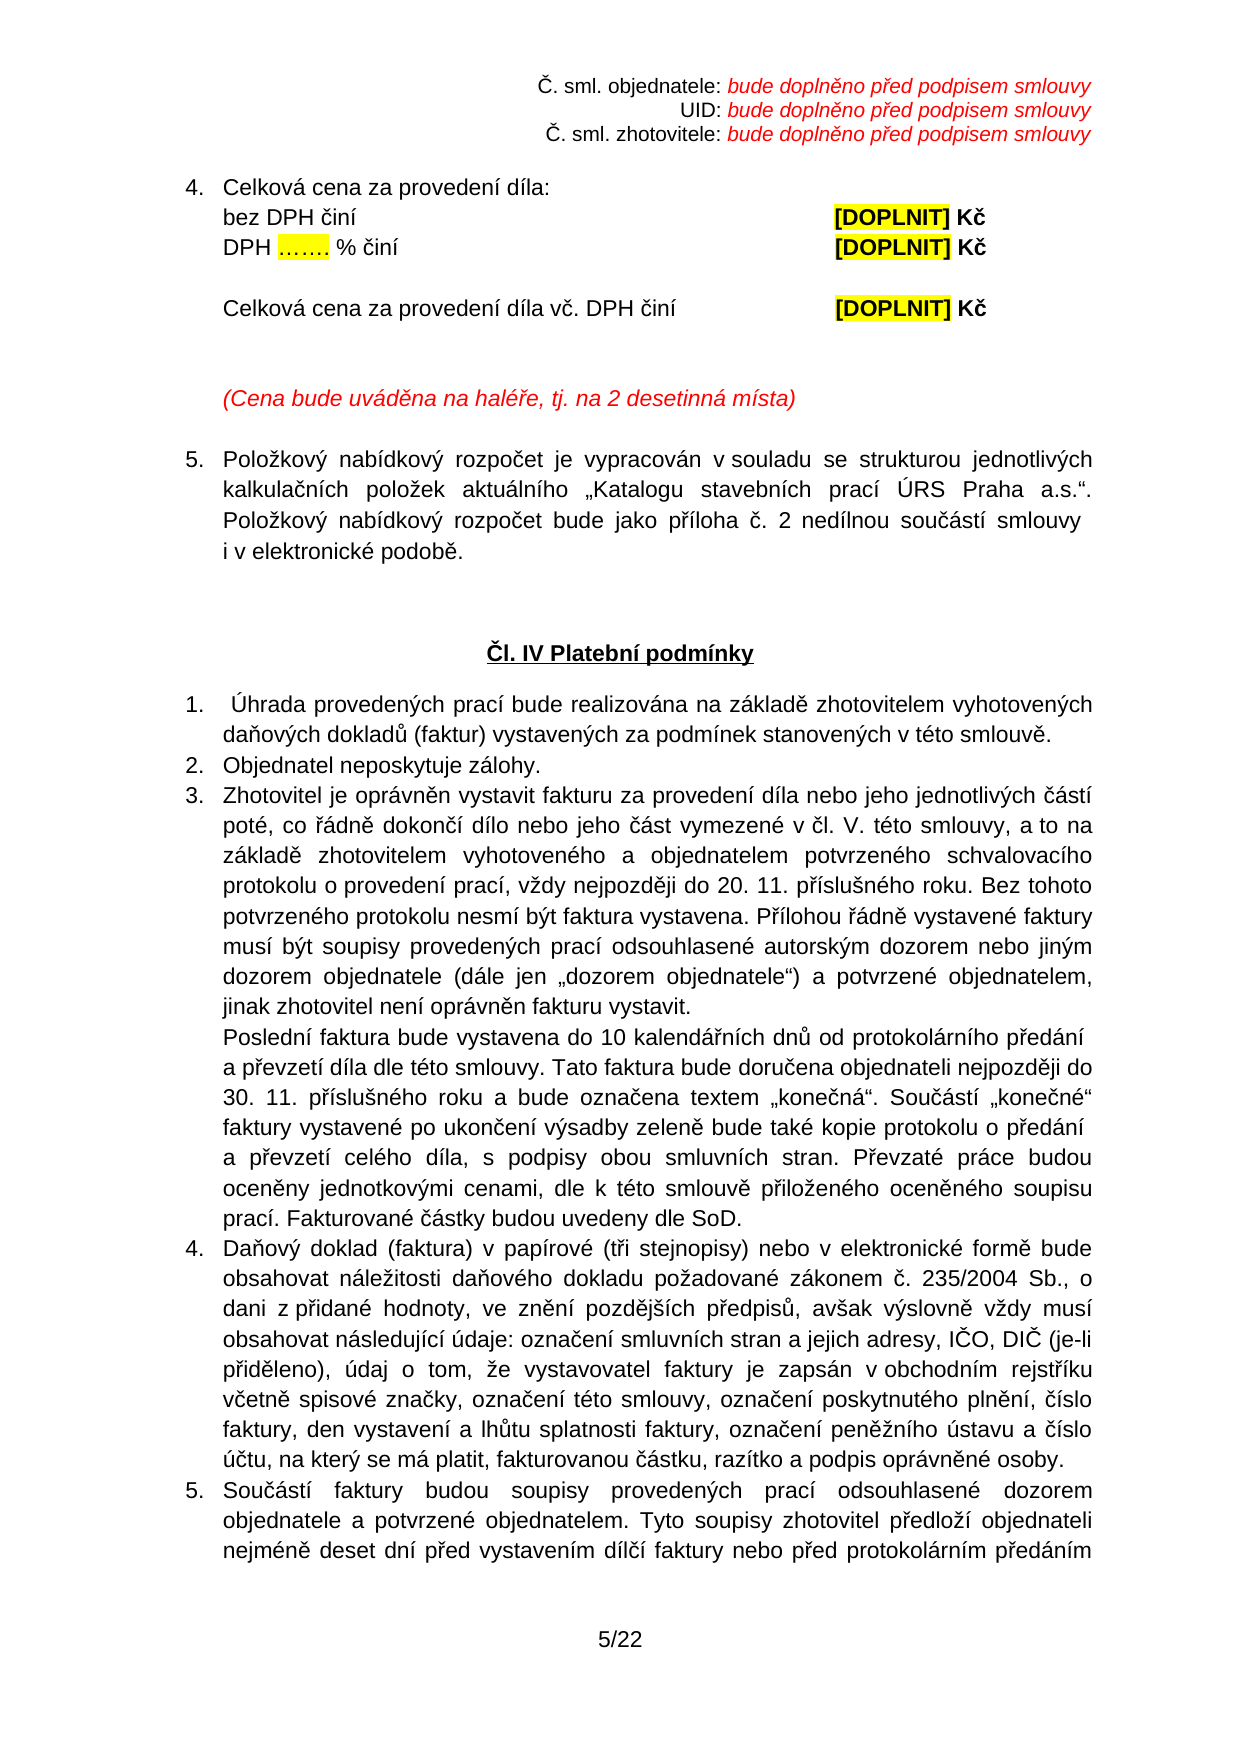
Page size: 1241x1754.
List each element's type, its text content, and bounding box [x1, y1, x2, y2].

list Položkový nabídkový rozpočet je vypracován v souladu se strukturou jednotlivých kalkulačních položek aktuálního „Katalogu stavebních prací ÚRS Praha a.s.“. Položkový nabídkový rozpočet bude jako příloha č. 2 nedílnou součástí smlouvy i v elektronické podobě. [185, 446, 1093, 564]
list Zhotovitel je oprávněn vystavit fakturu za provedení díla nebo jeho jednotlivých částí poté, co řádně dokončí dílo nebo jeho část vymezené v čl. V. této smlouvy, a to na základě zhotovitelem vyhotoveného a objednatelem potvrzeného schvalovacího protokolu o provedení prací, vždy nejpozději do 20. 11. příslušného roku. Bez tohoto potvrzeného protokolu nesmí být faktura vystavena. Přílohou řádně vystavené faktury musí být soupisy provedených prací odsouhlasené autorským dozorem nebo jiným dozorem objednatele (dále jen „dozorem objednatele“) a potvrzené objednatelem, jinak zhotovitel není oprávněn fakturu vystavit. [185, 782, 1093, 1020]
list Úhrada provedených prací bude realizována na základě zhotovitelem vyhotovených daňových dokladů (faktur) vystavených za podmínek stanovených v této smlouvě. [185, 691, 1093, 748]
list Objednatel neposkytuje zálohy. [185, 752, 1093, 778]
list bez DPH činí [DOPLNIT] Kč [950, 204, 1093, 230]
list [185, 1477, 1093, 1563]
list bez DPH činí [DOPLNIT] Kč [223, 204, 834, 230]
list Poslední faktura bude vystavena do 10 kalendářních dnů od protokolárního předání a převzetí díla dle této smlouvy. Tato faktura bude doručena objednateli nejpozději do 30. 11. příslušného roku a bude označena textem „konečná“. Součástí „konečné“ faktury vystavené po ukončení výsadby zeleně bude také kopie protokolu o předání a převzetí celého díla, s podpisy obou smluvních stran. Převzaté práce budou oceněny jednotkovými cenami, dle k této smlouvě přiloženého oceněného soupisu prací. Fakturované částky budou uvedeny dle SoD. [223, 1023, 1093, 1231]
text Čl. IV Platební podmínky [148, 640, 1093, 667]
list Celková cena za provedení díla vč. DPH činí [DOPLNIT] Kč [223, 294, 1093, 321]
list Celková cena za provedení díla: [185, 174, 1093, 200]
list (Cena bude uváděna na haléře, tj. na 2 desetinná místa) [223, 385, 1093, 411]
list DPH ……. % činí [DOPLNIT] Kč [223, 234, 1093, 291]
list Daňový doklad (faktura) v papírové (tři stejnopisy) nebo v elektronické formě bude obsahovat náležitosti daňového dokladu požadované zákonem č. 235/2004 Sb., o dani z přidané hodnoty, ve znění pozdějších předpisů, avšak výslovně vždy musí obsahovat následující údaje: označení smluvních stran a jejich adresy, IČO, DIČ (je-li přiděleno), údaj o tom, že vystavovatel faktury je zapsán v obchodním rejstříku včetně spisové značky, označení této smlouvy, označení poskytnutého plnění, číslo faktury, den vystavení a lhůtu splatnosti faktury, označení peněžního ústavu a číslo účtu, na který se má platit, fakturovanou částku, razítko a podpis oprávněné osoby. [185, 1235, 1093, 1473]
